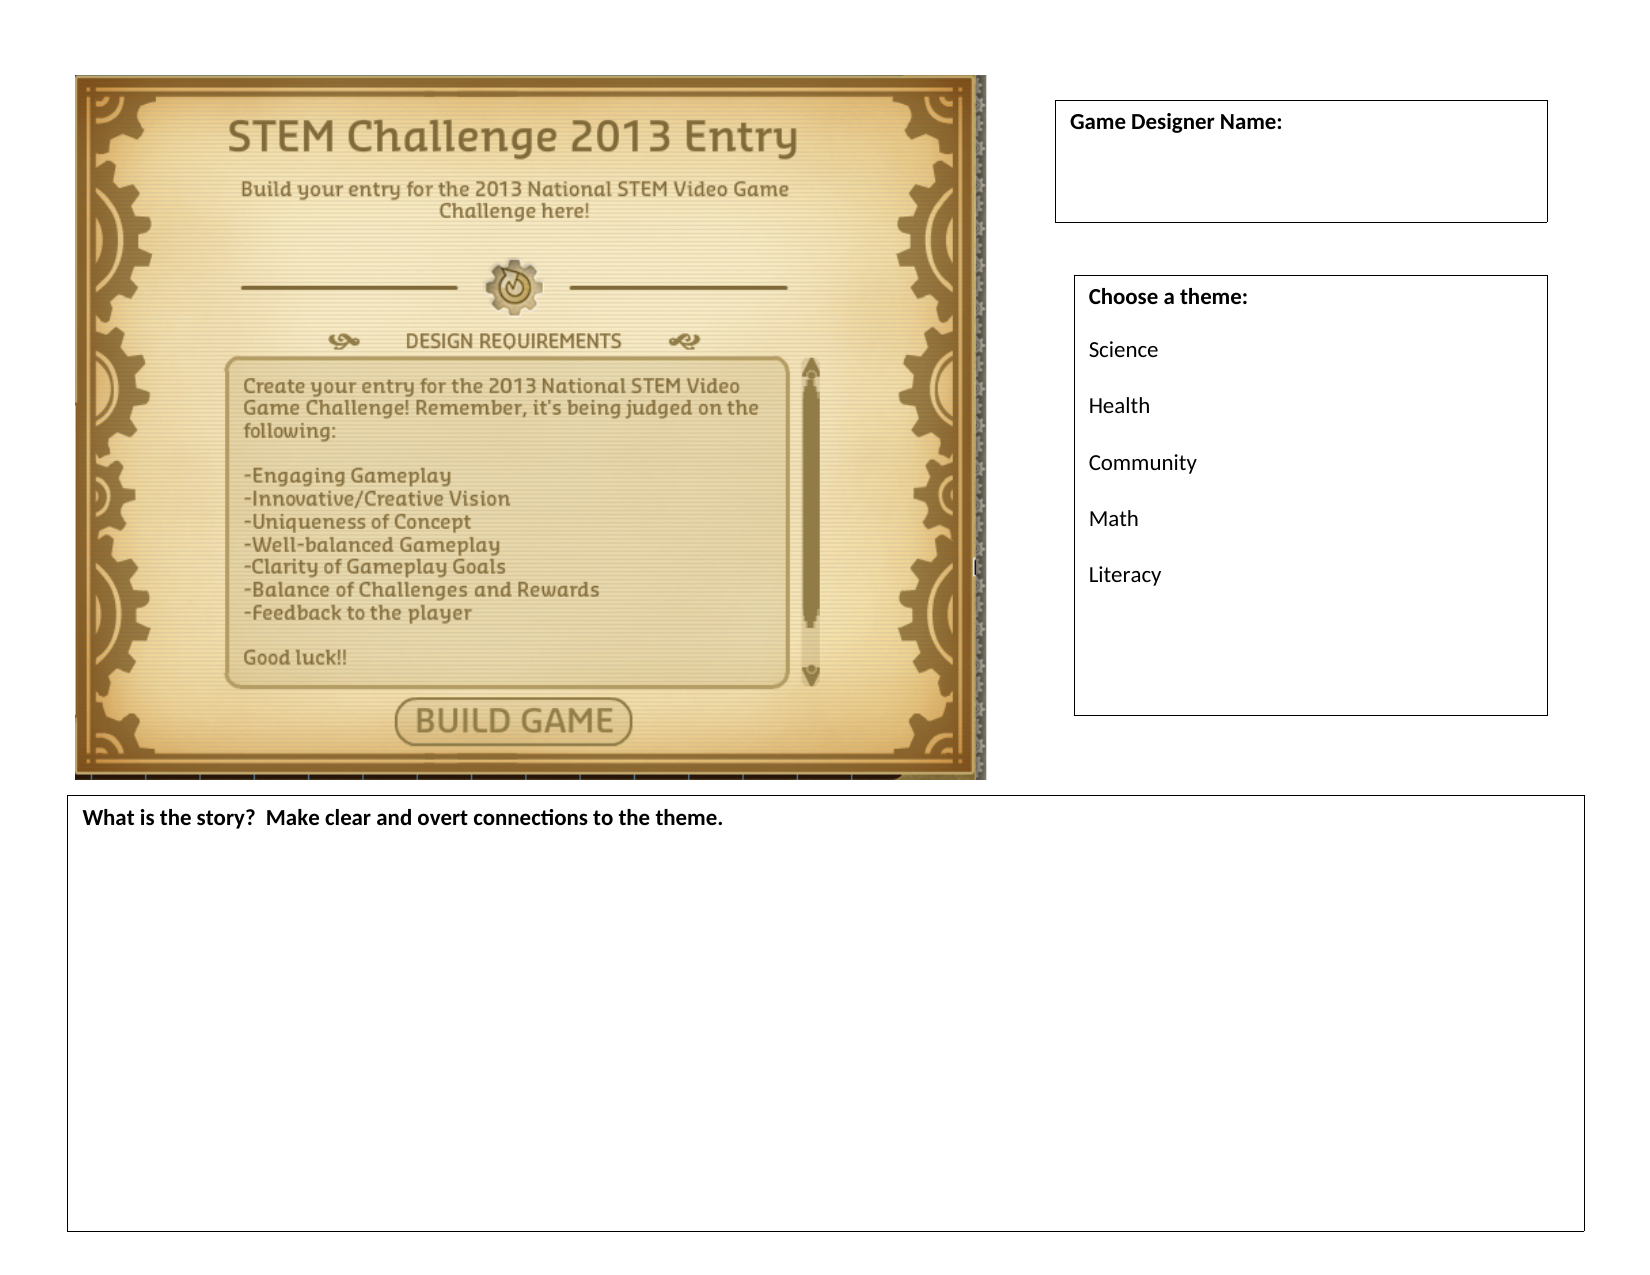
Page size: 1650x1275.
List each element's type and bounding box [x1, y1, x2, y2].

picture [75, 75, 987, 780]
